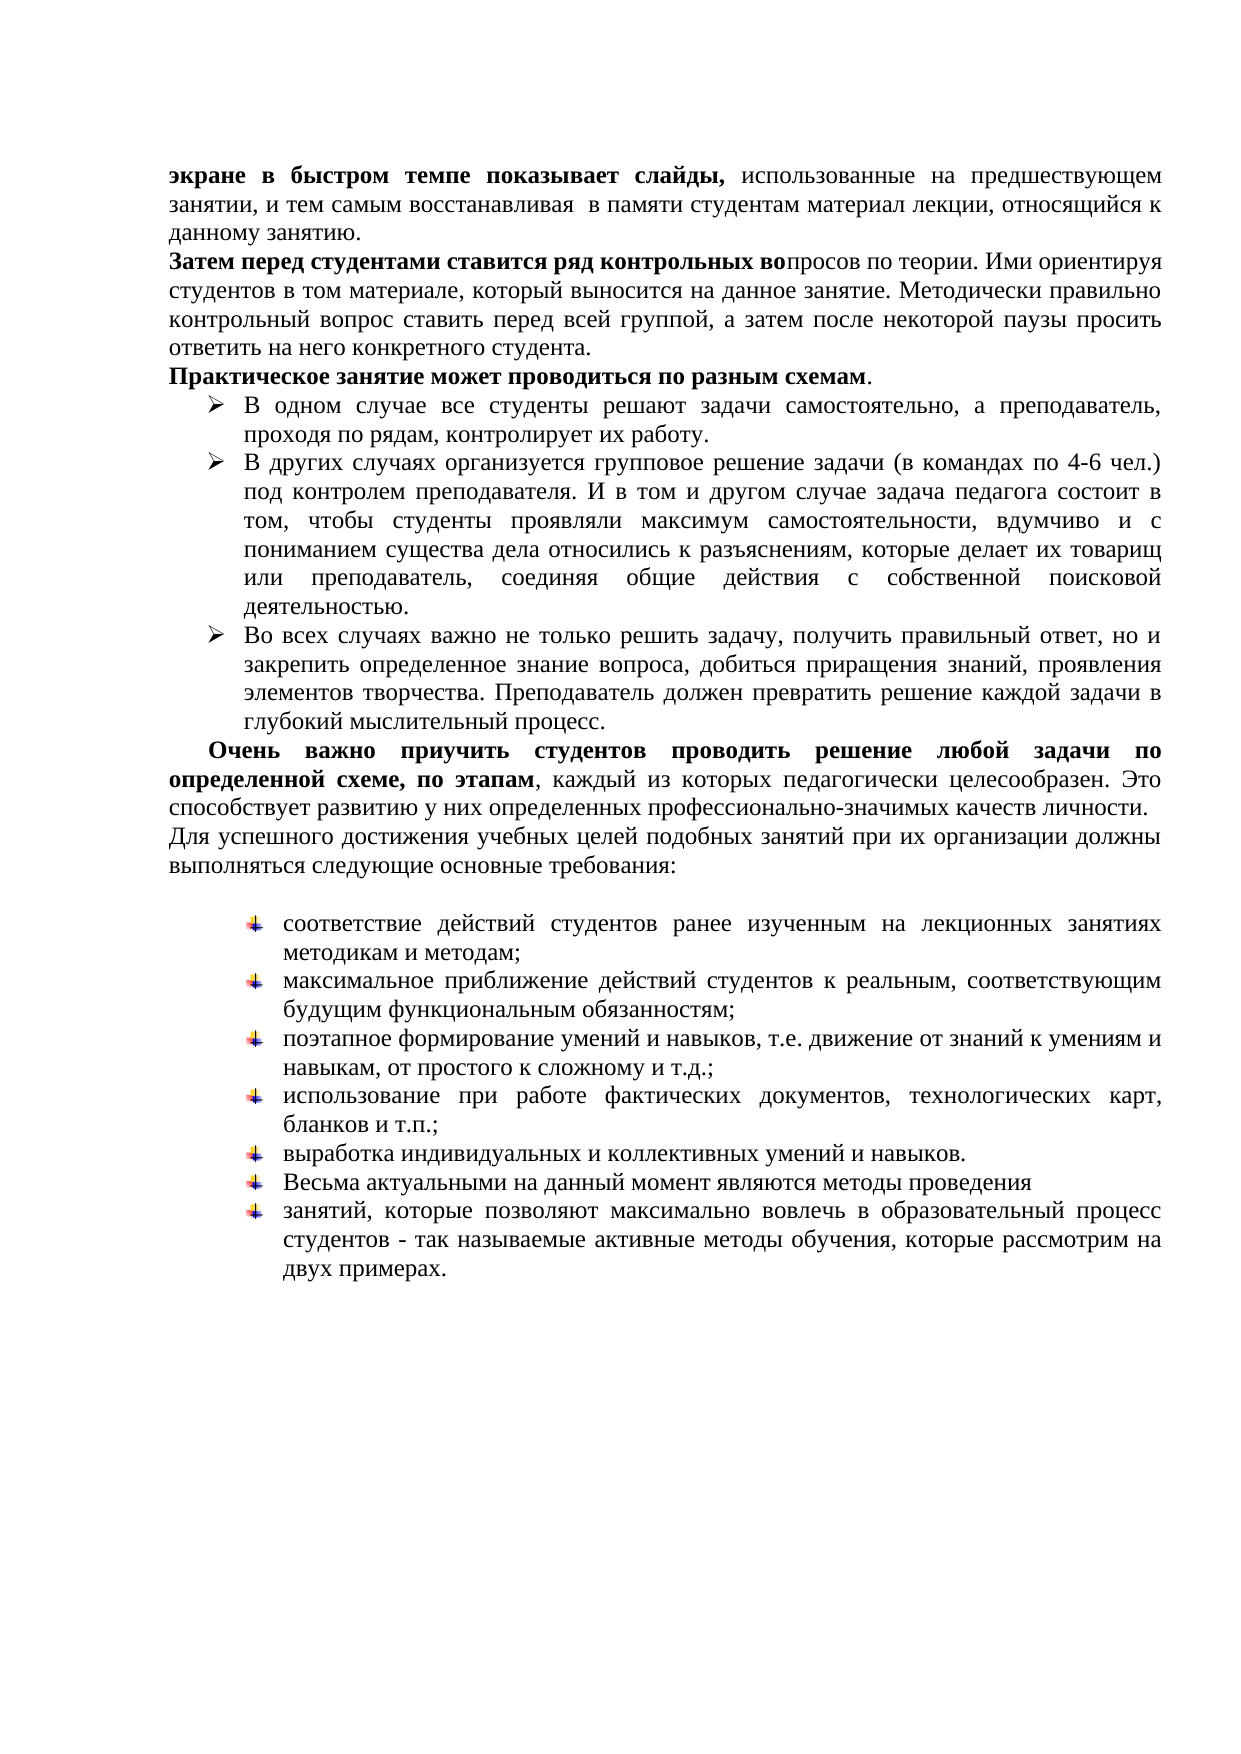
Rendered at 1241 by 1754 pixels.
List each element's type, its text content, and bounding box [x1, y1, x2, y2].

list соответствие действий студентов ранее изученным на лекционных занятиях методикам и методам; [245, 908, 1162, 965]
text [169, 160, 1162, 246]
list выработка индивидуальных и коллективных умений и навыков. [245, 1138, 1162, 1167]
text Для успешного достижения учебных целей подобных занятий при их организации должны выполняться следующие основные требования: [169, 821, 1162, 879]
picture [246, 972, 263, 989]
picture [246, 1202, 263, 1219]
list максимальное приближение действий студентов к реальным, соответствующим будущим функциональным обязанностям; [245, 965, 1162, 1023]
list использование при работе фактических документов, технологических карт, бланков и т.п.; [245, 1080, 1162, 1138]
list поэтапное формирование умений и навыков, т.е. движение от знаний к умениям и навыкам, от простого к сложному и т.д.; [245, 1023, 1162, 1080]
text Практическое занятие может проводиться по разным схемам. [169, 361, 1162, 390]
text Очень важно приучить студентов проводить решение любой задачи по определенной схеме, по этапам, каждый из которых педагогически целесообразен. Это способствует развитию у них определенных профессионально-значимых качеств личности. [169, 735, 1162, 821]
picture [246, 1173, 263, 1190]
list В одном случае все студенты решают задачи самостоятельно, а преподаватель, проходя по рядам, контролирует их работу. [206, 390, 1162, 447]
list Во всех случаях важно не только решить задачу, получить правильный ответ, но и закрепить определенное знание вопроса, добиться приращения знаний, проявления элементов творчества. Преподаватель должен превратить решение каждой задачи в глубокий мыслительный процесс. [206, 620, 1162, 735]
picture [246, 1144, 263, 1162]
list В других случаях организуется групповое решение задачи (в командах по 4-6 чел.) под контролем преподавателя. И в том и другом случае задача педагога состоит в том, чтобы студенты проявляли максимум самостоятельности, вдумчиво и с пониманием существа дела относились к разъяснениям, которые делает их товарищ или преподаватель, соединяя общие действия с собственной поисковой деятельностью. [206, 447, 1162, 620]
picture [246, 1087, 263, 1104]
list занятий, которые позволяют максимально вовлечь в образовательный процесс студентов - так называемые активные методы обучения, которые рассмотрим на двух примерах. [245, 1195, 1162, 1282]
picture [246, 914, 263, 932]
text Затем перед студентами ставится ряд контрольных вопросов по теории. Ими ориентируя студентов в том материале, который выносится на данное занятие. Методически правильно контрольный вопрос ставить перед всей группой, а затем после некоторой паузы просить ответить на него конкретного студента. [169, 246, 1162, 361]
list Весьма актуальными на данный момент являются методы проведения [245, 1167, 1162, 1195]
picture [246, 1029, 263, 1047]
